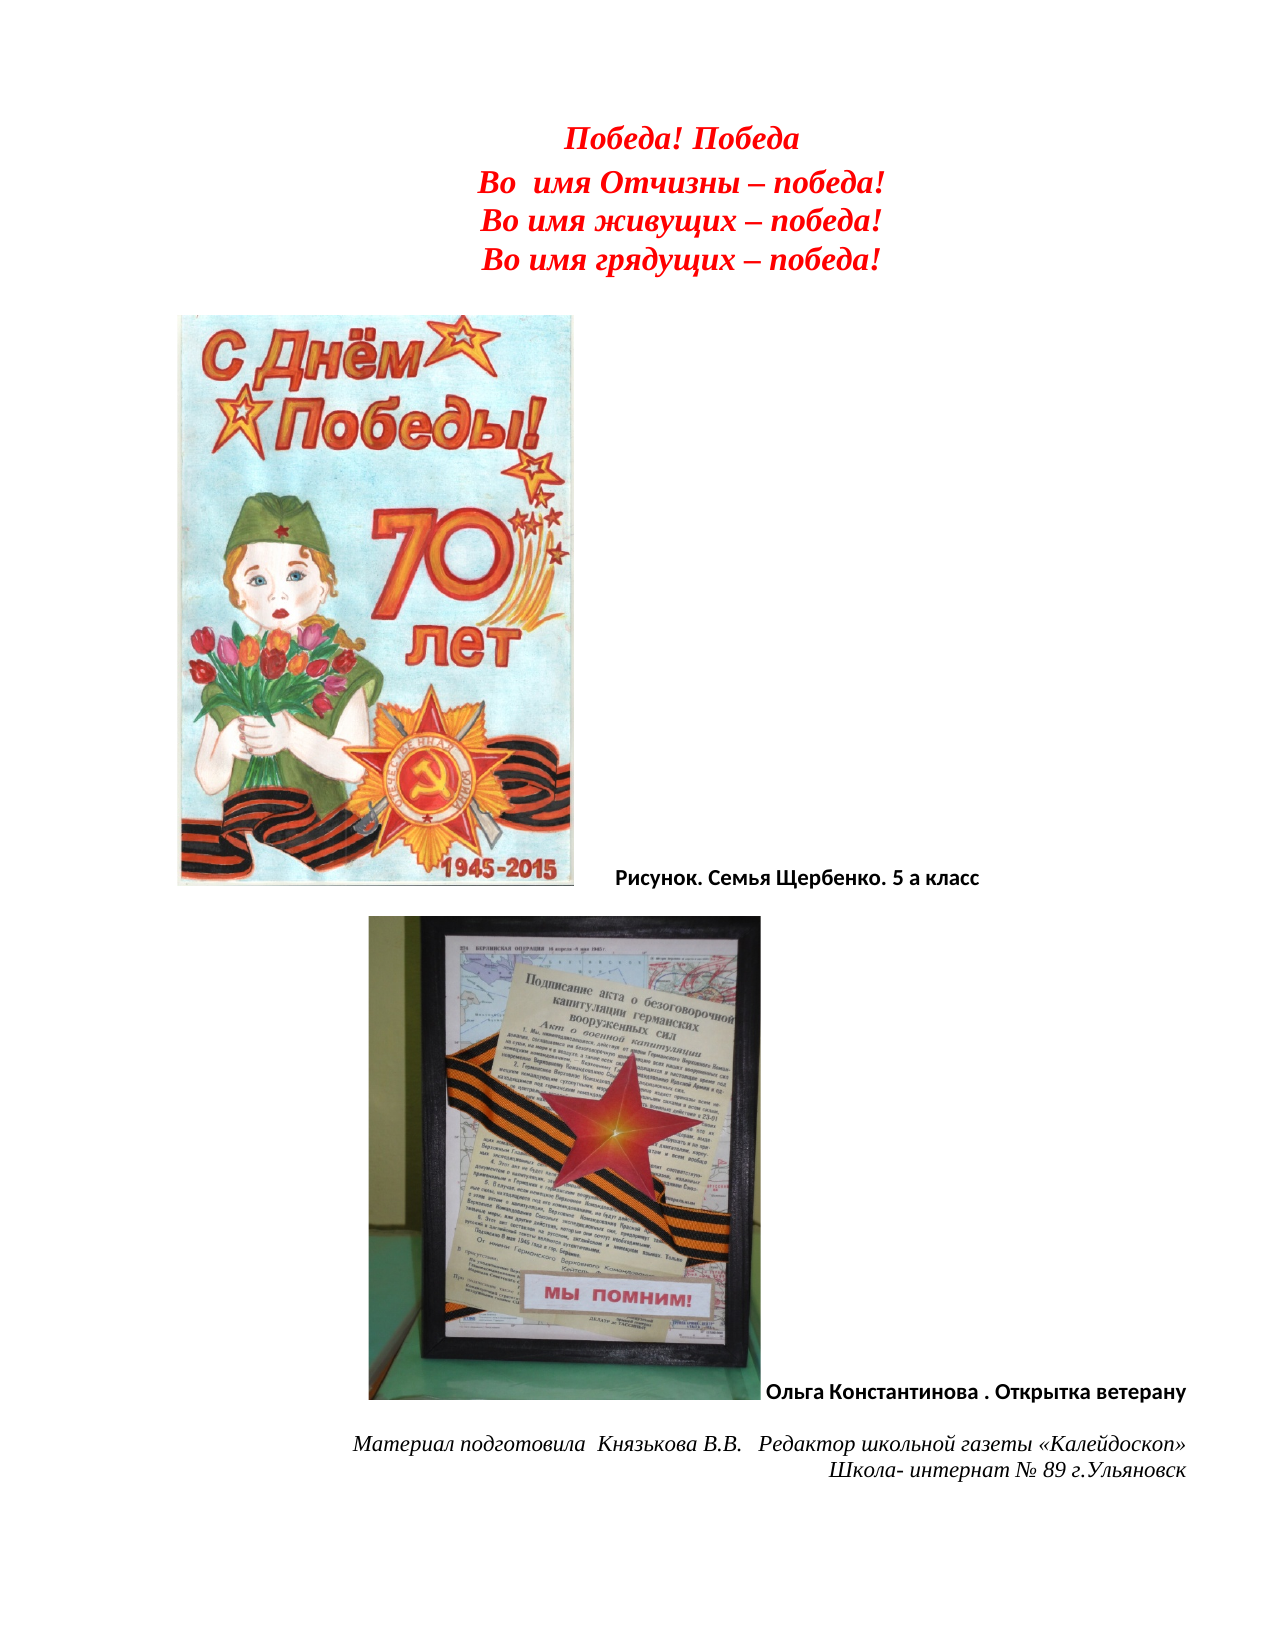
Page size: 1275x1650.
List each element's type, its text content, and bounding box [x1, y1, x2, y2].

text Школа- интернат № 89 г.Ульяновск [177, 1456, 1186, 1483]
text Во имя Отчизны – победа! [177, 162, 1186, 201]
text Победа! Победа [177, 118, 1186, 156]
picture [368, 916, 761, 1400]
text Во имя живущих – победа! [177, 201, 1186, 239]
picture [177, 315, 574, 886]
text Материал подготовила Князькова В.В. Редактор школьной газеты «Калейдоскоп» [177, 1430, 1186, 1456]
text Во имя грядущих – победа! [177, 239, 1186, 277]
